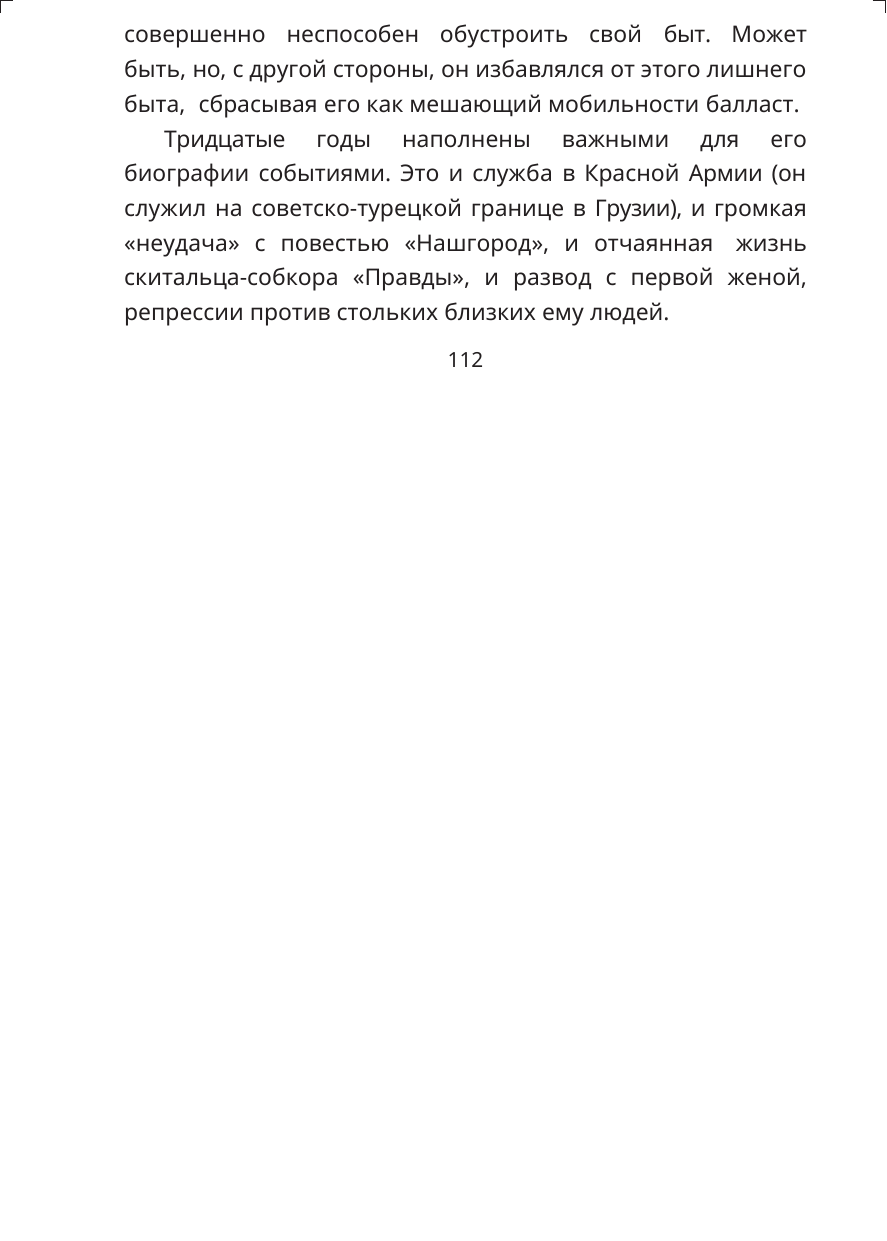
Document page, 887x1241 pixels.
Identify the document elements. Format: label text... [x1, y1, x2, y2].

text Тридцатые годы наполнены важными для его биографии событиями. Это и служба в Красной Армии (он служил на советско-турецкой границе в Грузии), и громкая «неудача» с повестью «Нашгород», и отчаянная жизнь скитальца-собкора «Правды», и развод с первой женой, репрессии против стольких близких ему людей. [124, 122, 807, 327]
text 112 [124, 345, 807, 373]
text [124, 18, 807, 119]
